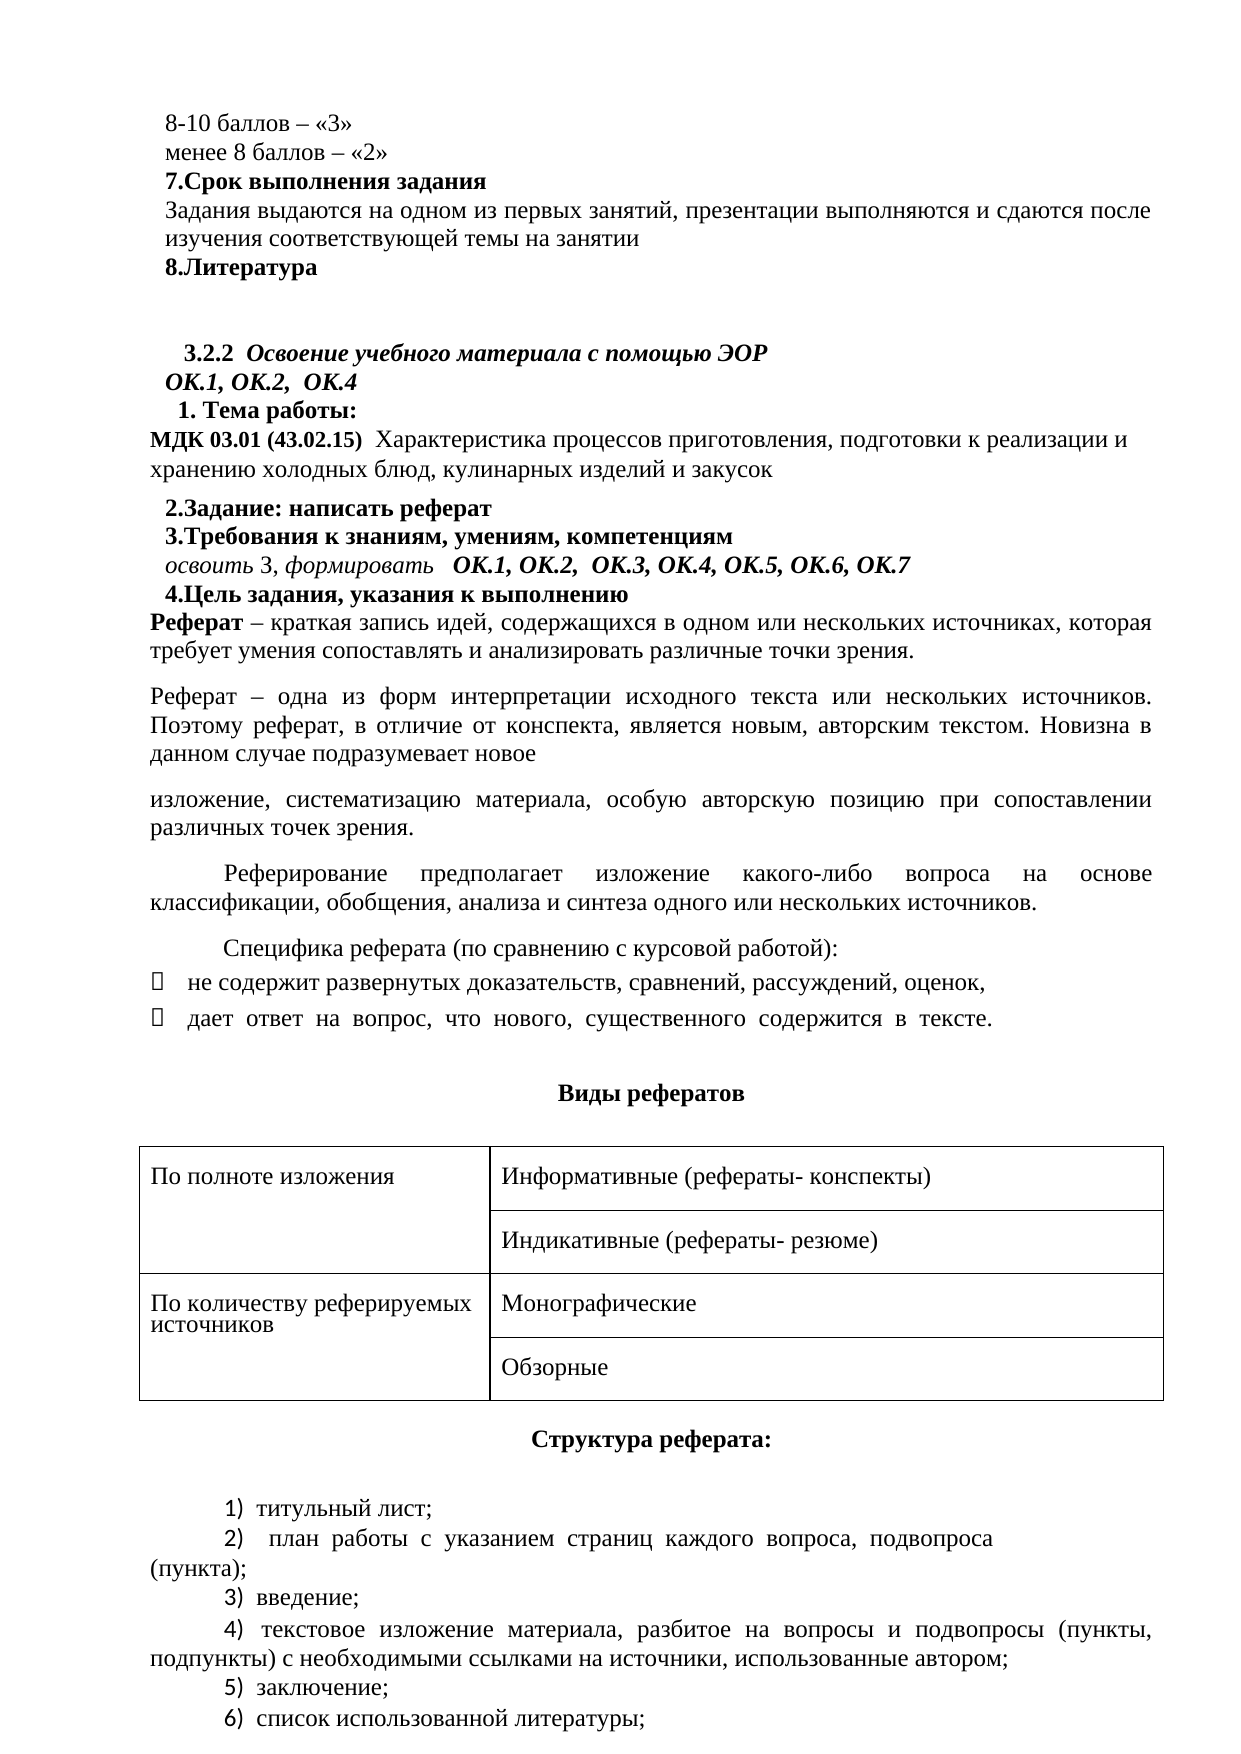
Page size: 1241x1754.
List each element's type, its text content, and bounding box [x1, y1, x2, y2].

text Задания выдаются на одном из первых занятий, презентации выполняются и сдаются после изучения соответствующей темы на занятии [165, 195, 1153, 252]
table_cell По количеству реферируемых источников [140, 1274, 489, 1400]
list список использованной литературы; [224, 1702, 1153, 1733]
text МДК 03.01 (43.02.15) Характеристика процессов приготовления, подготовки к реализации и хранению холодных блюд, кулинарных изделий и закусок [150, 424, 1153, 483]
list план работы с указанием страниц каждого вопроса, подвопроса [224, 1522, 1153, 1553]
text освоить З, формировать ОК.1, ОК.2, ОК.3, ОК.4, ОК.5, ОК.6, ОК.7 [165, 550, 1153, 579]
text 2.Задание: написать реферат [165, 493, 1153, 521]
text 8.Литература [165, 252, 1153, 281]
text менее 8 баллов – «2» [165, 137, 1153, 166]
table_cell Обзорные [491, 1338, 1163, 1400]
text Реферат – одна из форм интерпретации исходного текста или нескольких источников. Поэтому реферат, в отличие от конспекта, является новым, авторским текстом. Новизна в данном случае подразумевает новое [150, 682, 1153, 767]
table_header Информативные (рефераты- конспекты) [491, 1147, 1163, 1209]
list текстовое изложение материала, разбитое на вопросы и подвопросы (пункты, подпункты) с необходимыми ссылками на источники, использованные автором; [150, 1613, 1153, 1671]
text Виды рефератов [150, 1074, 1153, 1108]
text Реферирование предполагает изложение какого-либо вопроса на основе классификации, обобщения, анализа и синтеза одного или нескольких источников. [150, 859, 1153, 916]
table_cell Индикативные (рефераты- резюме) [491, 1211, 1163, 1273]
list не содержит развернутых доказательств, сравнений, рассуждений, оценок, [150, 970, 1153, 996]
text изложение, систематизацию материала, особую авторскую позицию при сопоставлении различных точек зрения. [150, 785, 1153, 841]
text 3.2.2 Освоение учебного материала с помощью ЭОР [165, 338, 1153, 367]
table_cell Монографические [491, 1274, 1163, 1337]
text Структура реферата: [694, 1430, 1153, 1451]
list введение; [224, 1582, 1153, 1612]
text (пункта); [150, 1553, 1153, 1582]
text Реферат – краткая запись идей, содержащихся в одном или нескольких источниках, которая требует умения сопоставлять и анализировать различные точки зрения. [150, 608, 1153, 664]
text 7.Срок выполнения задания [165, 166, 1153, 195]
text 8-10 баллов – «3» [165, 108, 1153, 137]
table_header По полноте изложения [140, 1147, 489, 1273]
text ОК.1, ОК.2, ОК.4 [165, 367, 1153, 395]
text 4.Цель задания, указания к выполнению [165, 579, 1153, 608]
list дает ответ на вопрос, что нового, существенного содержится в тексте. [150, 1006, 1153, 1032]
text Структура реферата: [150, 1430, 691, 1451]
text 1. Тема работы: [165, 395, 1153, 424]
text Специфика реферата (по сравнению с курсовой работой): [223, 933, 1153, 961]
text 3.Требования к знаниям, умениям, компетенциям [165, 521, 1153, 550]
list заключение; [224, 1672, 1153, 1702]
list титульный лист; [224, 1492, 1153, 1522]
